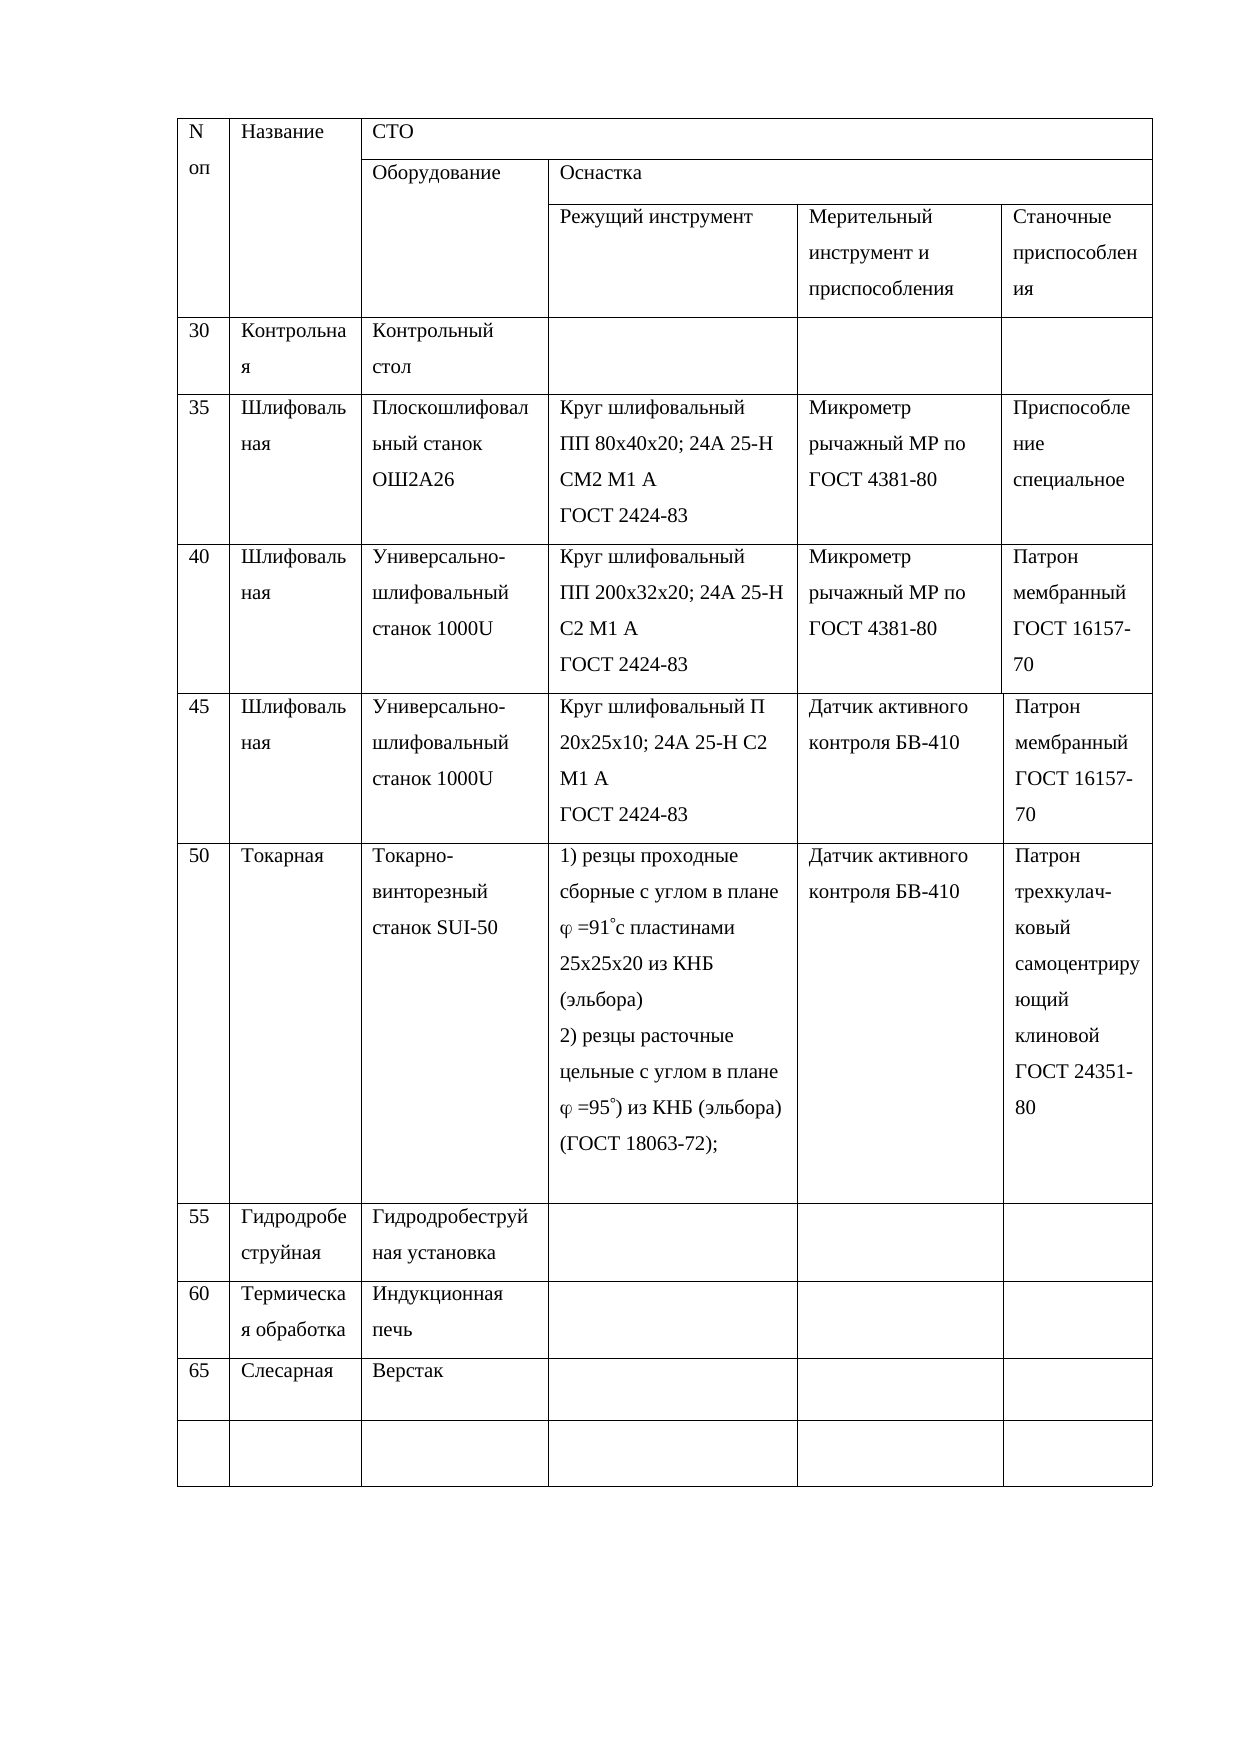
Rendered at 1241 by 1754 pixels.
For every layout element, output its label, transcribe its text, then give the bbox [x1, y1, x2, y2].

table_cell Токарная [230, 844, 361, 1203]
table_cell 45 [178, 694, 229, 842]
table_cell Патрон трехкулач-ковый самоцентрирующий клиновой ГОСТ 24351-80 [1004, 844, 1152, 1203]
table_cell [1002, 318, 1152, 394]
table_cell 50 [178, 844, 229, 1203]
table_cell Индукционная печь [362, 1282, 548, 1358]
table_cell [549, 318, 797, 394]
table_cell [549, 1359, 797, 1420]
table_cell Контрольный стол [362, 318, 548, 394]
table_cell [230, 1421, 361, 1486]
table_cell 60 [178, 1282, 229, 1358]
table_cell Слесарная [230, 1359, 361, 1420]
table_cell 55 [178, 1204, 229, 1281]
table_cell Микрометр рычажный МР по ГОСТ 4381-80 [798, 395, 1001, 544]
table_cell [549, 1421, 797, 1486]
table_cell Токарно-винторезный станок SUI-50 [362, 844, 548, 1203]
table_cell Гидродробеструйная установка [362, 1204, 548, 1281]
table_cell Универсально-шлифовальный станок 1000U [362, 694, 548, 842]
table_cell Датчик активного контроля БВ-410 [798, 694, 1003, 842]
table_cell Круг шлифовальный ПП 80х40х20; 24А 25-Н СМ2 М1 А ГОСТ 2424-83 [549, 395, 797, 544]
table_cell Термическая обработка [230, 1282, 361, 1358]
table_cell Патрон мембранный ГОСТ 16157-70 [1004, 694, 1152, 842]
table_cell Мерительный инструмент и приспособления [798, 205, 1001, 317]
table_cell Верстак [362, 1359, 548, 1420]
table_cell 40 [178, 545, 229, 693]
table_cell Приспособление специальное [1002, 395, 1152, 544]
table_header Название [230, 119, 361, 317]
table_cell Станочные приспособления [1002, 205, 1152, 317]
table_cell [798, 1282, 1003, 1358]
table_cell Шлифовальная [230, 694, 361, 842]
table_cell [362, 1421, 548, 1486]
table_cell [549, 1282, 797, 1358]
table_cell [1004, 1359, 1152, 1420]
table_cell Патрон мембранный ГОСТ 16157-70 [1002, 545, 1152, 693]
table_header N оп [178, 119, 229, 317]
table_cell Оборудование [362, 160, 548, 317]
table_cell Контрольная [230, 318, 361, 394]
table_cell [1004, 1421, 1152, 1486]
table_cell Оснастка [549, 160, 1152, 204]
table_header СТО [362, 119, 1152, 159]
table_cell 35 [178, 395, 229, 544]
table_cell [798, 1421, 1003, 1486]
table_cell [798, 1359, 1003, 1420]
table_cell [798, 318, 1001, 394]
table_cell [178, 1421, 229, 1486]
table_cell Круг шлифовальный П 20х25х10; 24А 25-Н С2 М1 А ГОСТ 2424-83 [549, 694, 797, 842]
table_cell 1) резцы проходные сборные с углом в плане =91с пластинами 25х25х20 из КНБ (эльбора) 2) резцы расточные цельные с углом в плане =95) из КНБ (эльбора) (ГОСТ 18063-72); [549, 844, 797, 1203]
table_cell Шлифовальная [230, 545, 361, 693]
table_cell Режущий инструмент [549, 205, 797, 317]
table_cell 65 [178, 1359, 229, 1420]
table_cell Гидродробеструйная [230, 1204, 361, 1281]
table_cell Датчик активного контроля БВ-410 [798, 844, 1003, 1203]
table_cell [1004, 1204, 1152, 1281]
table_cell [798, 1204, 1003, 1281]
table_cell [549, 1204, 797, 1281]
table_cell Универсально-шлифовальный станок 1000U [362, 545, 548, 693]
table_cell Микрометр рычажный МР по ГОСТ 4381-80 [798, 545, 1001, 693]
table_cell [1004, 1282, 1152, 1358]
table_cell 30 [178, 318, 229, 394]
table_cell Плоскошлифовальный станок ОШ2А26 [362, 395, 548, 544]
table_cell Круг шлифовальный ПП 200х32х20; 24А 25-Н С2 М1 А ГОСТ 2424-83 [549, 545, 797, 693]
table_cell Шлифовальная [230, 395, 361, 544]
